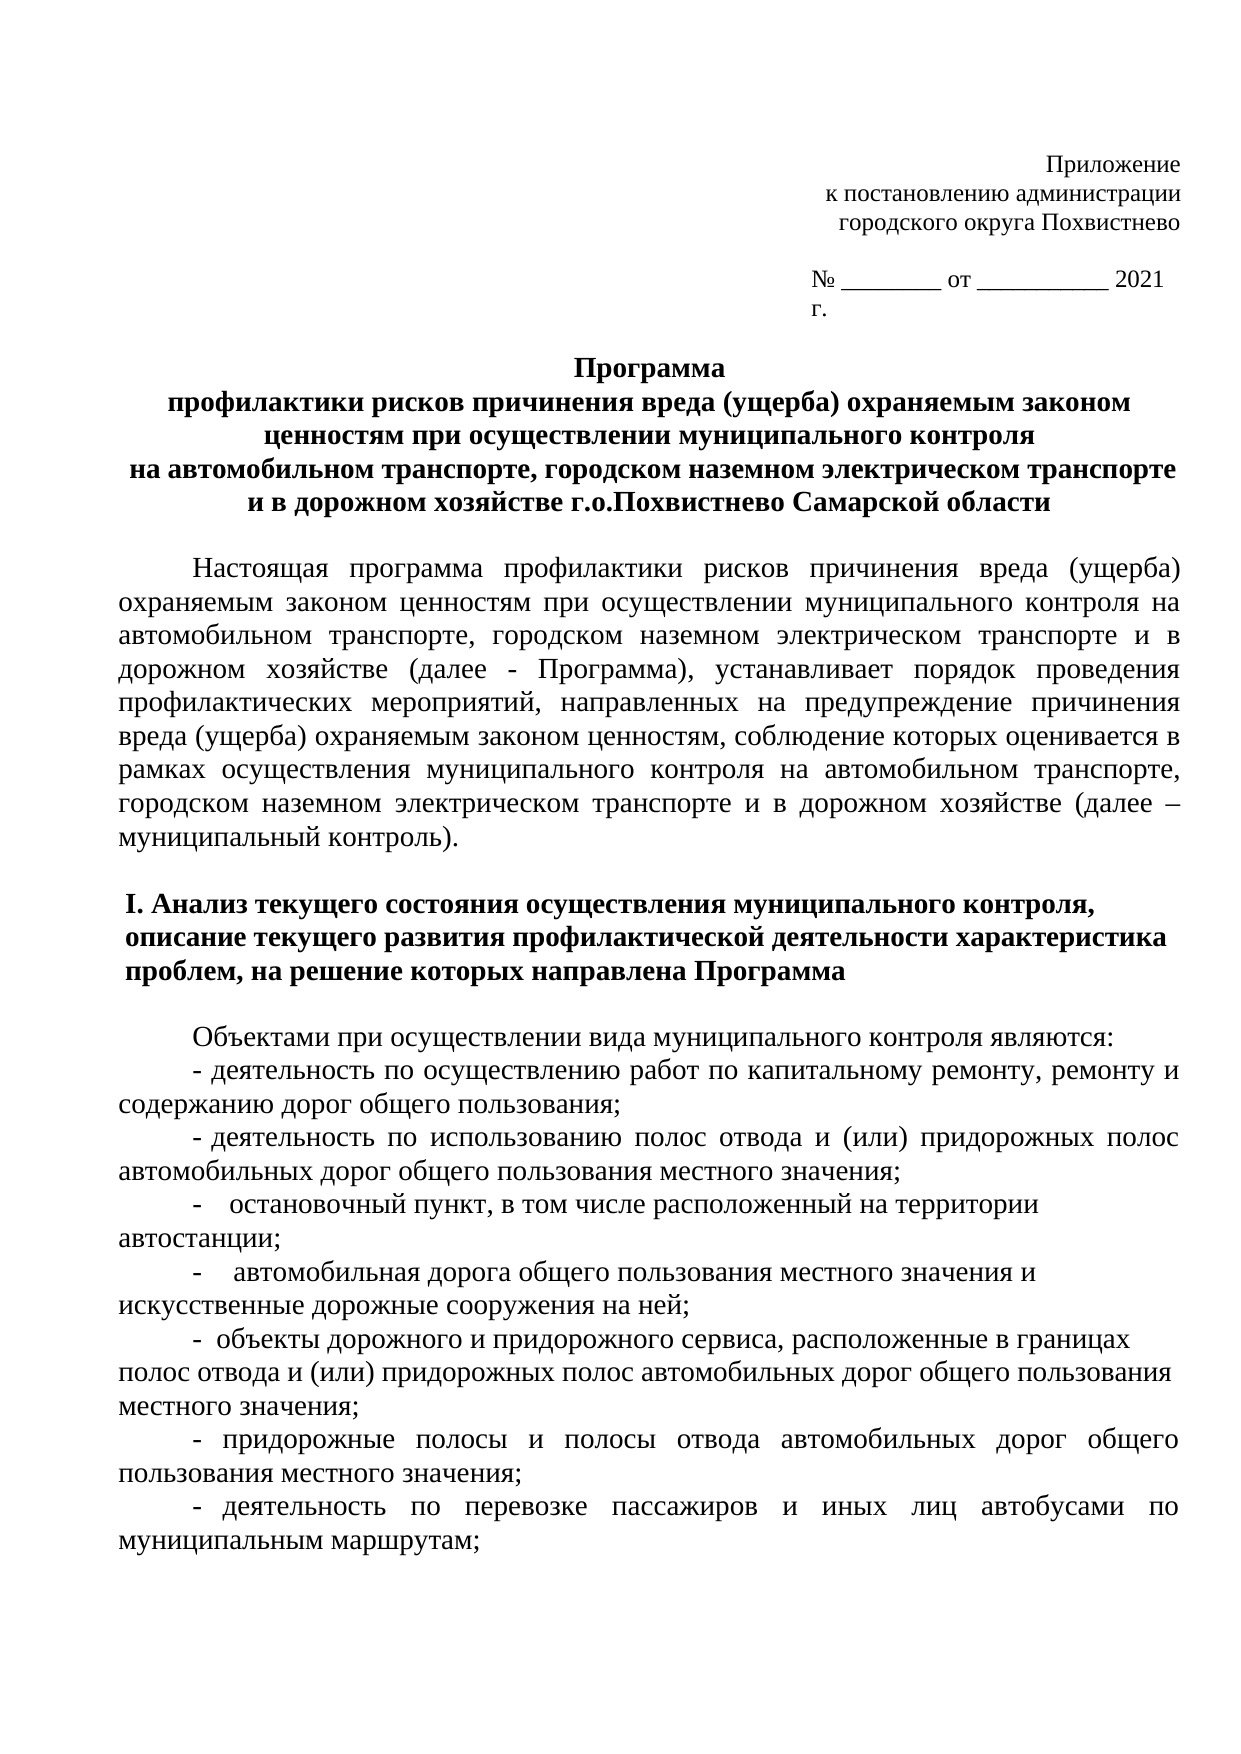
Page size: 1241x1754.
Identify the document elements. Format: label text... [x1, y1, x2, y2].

text - автомобильная дорога общего пользования местного значения и искусственные дорожные сооружения на ней; [118, 1254, 1180, 1321]
text и в дорожном хозяйстве г.о.Похвистнево Самарской области [118, 485, 1180, 518]
text Настоящая программа профилактики рисков причинения вреда (ущерба) охраняемым законом ценностям при осуществлении муниципального контроля на автомобильном транспорте, городском наземном электрическом транспорте и в дорожном хозяйстве (далее - Программа), устанавливает порядок проведения профилактических мероприятий, направленных на предупреждение причинения вреда (ущерба) охраняемым законом ценностям, соблюдение которых оценивается в рамках осуществления муниципального контроля на автомобильном транспорте, городском наземном электрическом транспорте и в дорожном хозяйстве (далее – муниципальный контроль). [118, 551, 1181, 853]
text профилактики рисков причинения вреда (ущерба) охраняемым законом [118, 384, 1181, 418]
text - объекты дорожного и придорожного сервиса, расположенные в границах полос отвода и (или) придорожных полос автомобильных дорог общего пользования местного значения; [118, 1321, 1180, 1422]
list деятельность по перевозке пассажиров и иных лиц автобусами по муниципальным маршрутам; [118, 1489, 1180, 1556]
list деятельность по использованию полос отвода и (или) придорожных полос автомобильных дорог общего пользования местного значения; [118, 1120, 1180, 1187]
text городского округа Похвистнево [118, 207, 1180, 236]
text к постановлению администрации [118, 178, 1181, 207]
text Объектами при осуществлении вида муниципального контроля являются: [192, 1019, 1181, 1053]
list придорожные полосы и полосы отвода автомобильных дорог общего пользования местного значения; [118, 1422, 1180, 1489]
text - остановочный пункт, в том числе расположенный на территории автостанции; [118, 1187, 1181, 1254]
text ценностям при осуществлении муниципального контроля [118, 418, 1181, 451]
list деятельность по осуществлению работ по капитальному ремонту, ремонту и содержанию дорог общего пользования; [118, 1053, 1180, 1120]
text № от 2021 г. [811, 264, 1181, 322]
text на автомобильном транспорте, городском наземном электрическом транспорте [124, 451, 1181, 485]
text Программа [118, 351, 1181, 384]
text Приложение [118, 150, 1181, 178]
text I. Анализ текущего состояния осуществления муниципального контроля, описание текущего развития профилактической деятельности характеристика проблем, на решение которых направлена Программа [125, 886, 1181, 987]
